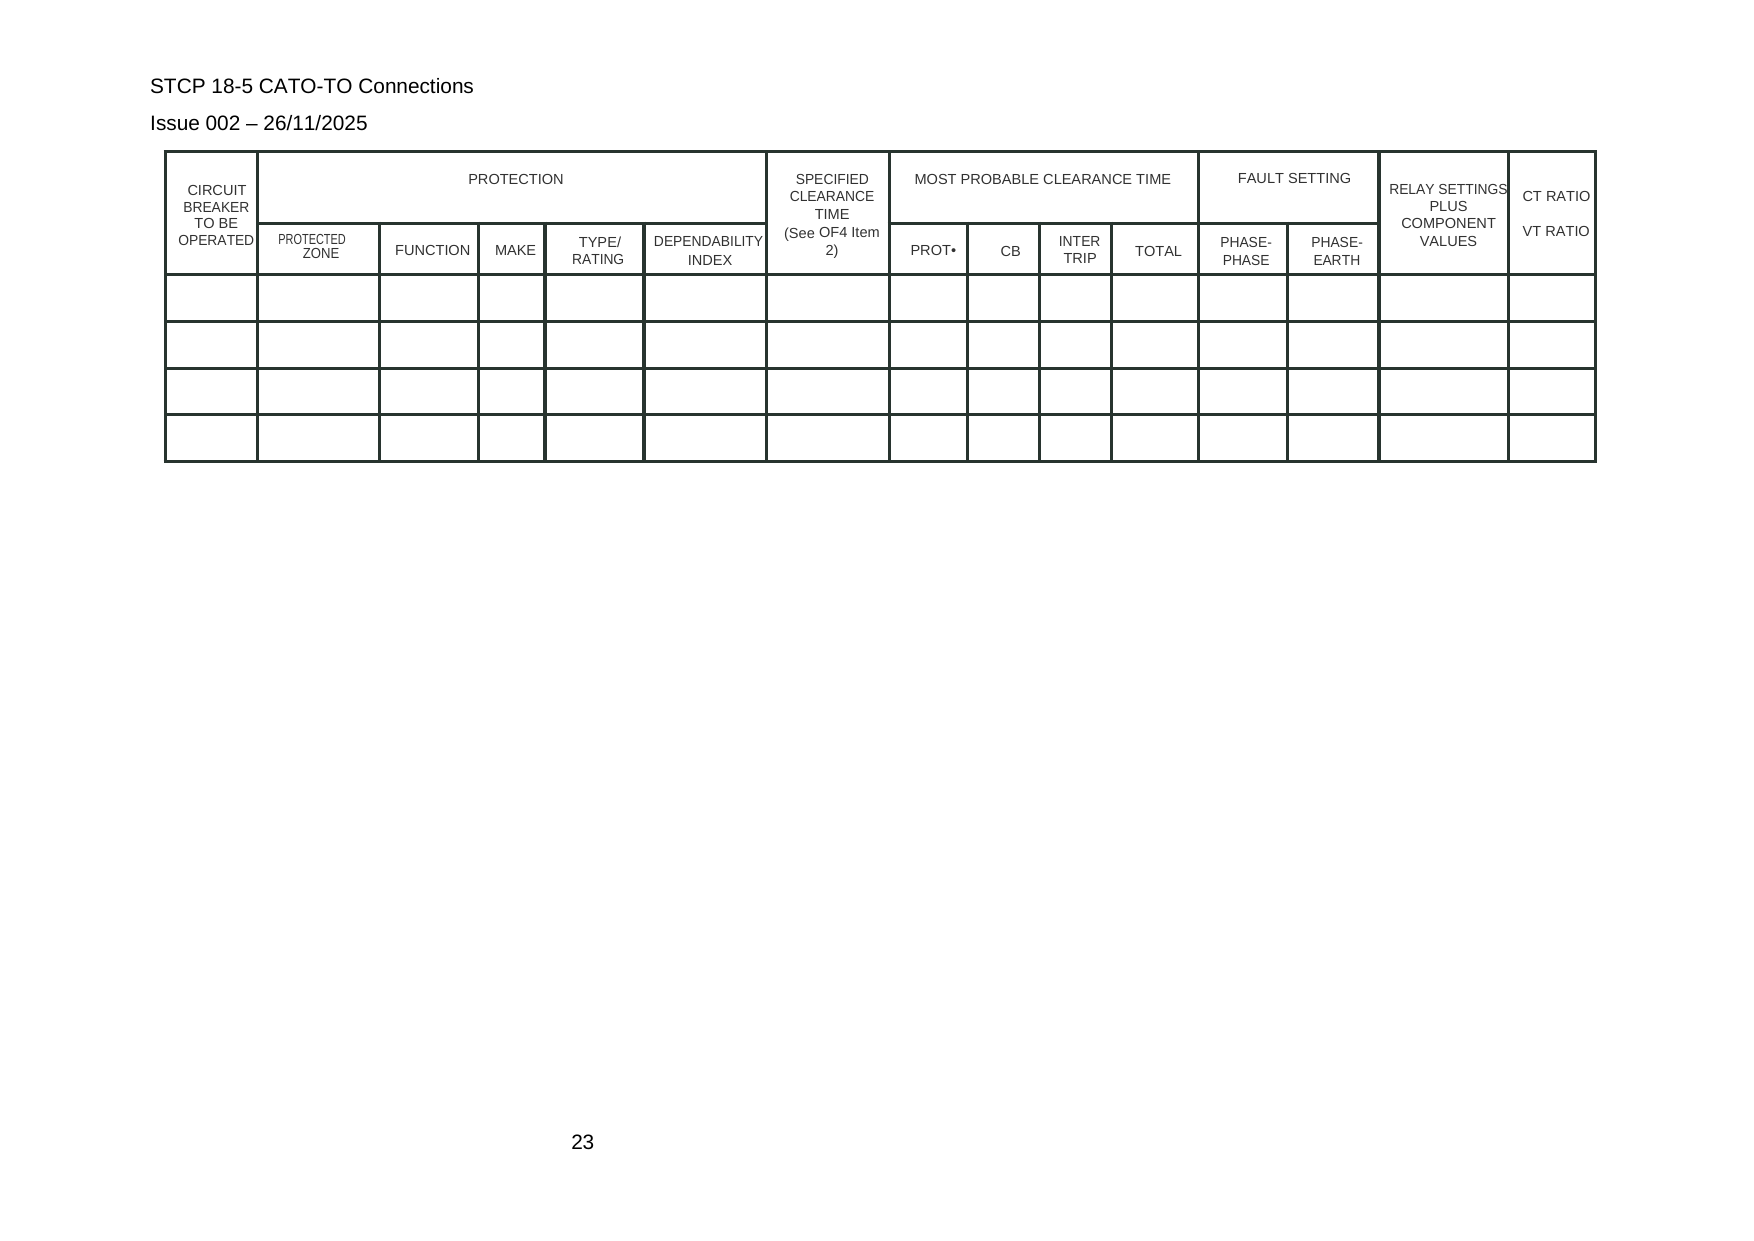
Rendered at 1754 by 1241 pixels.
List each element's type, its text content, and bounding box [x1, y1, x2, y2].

table_cell [646, 370, 765, 413]
table_cell [1289, 323, 1377, 367]
table_cell [969, 323, 1038, 367]
table_cell PHASE- PHASE [1200, 225, 1286, 273]
table_cell [646, 416, 765, 460]
table_cell [1041, 276, 1110, 320]
table_cell PHASE- EARTH [1289, 225, 1377, 273]
table_cell [1113, 370, 1197, 413]
table_cell [1200, 416, 1286, 460]
table_cell TYPE/ RATING [547, 225, 642, 273]
table_cell [969, 370, 1038, 413]
table_cell [891, 416, 966, 460]
table_cell [1041, 416, 1110, 460]
table_cell [480, 276, 543, 320]
table_cell [1510, 323, 1594, 367]
table_header SPECIFIED CLEARANCE TIME (See OF4 Item 2) [768, 153, 888, 273]
table_cell [259, 323, 378, 367]
table_cell [768, 416, 888, 460]
table_cell [1381, 370, 1507, 413]
table_cell [768, 370, 888, 413]
table_cell [1200, 370, 1286, 413]
table_cell FUNCTION [381, 225, 477, 273]
table_cell [547, 276, 642, 320]
table_cell [381, 416, 477, 460]
table_cell [480, 370, 543, 413]
table_cell [969, 416, 1038, 460]
table_cell PROTECTED ZONE [259, 225, 378, 273]
table_cell [646, 276, 765, 320]
table_cell [1289, 276, 1377, 320]
table_cell [891, 323, 966, 367]
table_cell INTER TRIP [1041, 225, 1110, 273]
table_cell [167, 276, 256, 320]
table_cell [1200, 276, 1286, 320]
table_header CIRCUIT BREAKER TO BE OPERATED [167, 153, 256, 273]
table_cell [1381, 276, 1507, 320]
table_cell [1510, 370, 1594, 413]
table_cell [1113, 323, 1197, 367]
table_cell [1381, 323, 1507, 367]
table_cell [259, 370, 378, 413]
table_header MOST PROBABLE CLEARANCE TIME [891, 153, 1197, 222]
table_cell [646, 323, 765, 367]
table_header FAULT SETTING [1200, 153, 1377, 222]
table_cell [1510, 276, 1594, 320]
table_cell [1113, 416, 1197, 460]
table_cell [381, 323, 477, 367]
table_cell [1381, 416, 1507, 460]
table_cell [1041, 323, 1110, 367]
table_cell [381, 370, 477, 413]
table_cell [768, 323, 888, 367]
table_cell [1289, 416, 1377, 460]
table_cell TOTAL [1113, 225, 1197, 273]
table_cell [259, 416, 378, 460]
table_cell CB [969, 225, 1038, 273]
table_cell [167, 323, 256, 367]
table_cell [480, 416, 543, 460]
table_cell [969, 276, 1038, 320]
table_cell [381, 276, 477, 320]
table_header RELAY SETTINGS PLUS COMPONENT VALUES [1381, 153, 1507, 273]
table_cell MAKE [480, 225, 543, 273]
table_cell [1113, 276, 1197, 320]
table_cell [480, 323, 543, 367]
table_cell [768, 276, 888, 320]
table_cell [259, 276, 378, 320]
table_cell [167, 370, 256, 413]
table_header CT RATIO VT RATIO [1510, 153, 1594, 273]
table_cell [1200, 323, 1286, 367]
table_cell [1289, 370, 1377, 413]
table_cell [547, 370, 642, 413]
table_cell [891, 276, 966, 320]
table_cell [1510, 416, 1594, 460]
table_header PROTECTION [259, 153, 765, 222]
table_cell [891, 370, 966, 413]
table_cell [547, 416, 642, 460]
table_cell [167, 416, 256, 460]
table_cell PROT• [891, 225, 966, 273]
table_cell DEPENDABILITY INDEX [646, 225, 765, 273]
table_cell [1041, 370, 1110, 413]
table_cell [547, 323, 642, 367]
